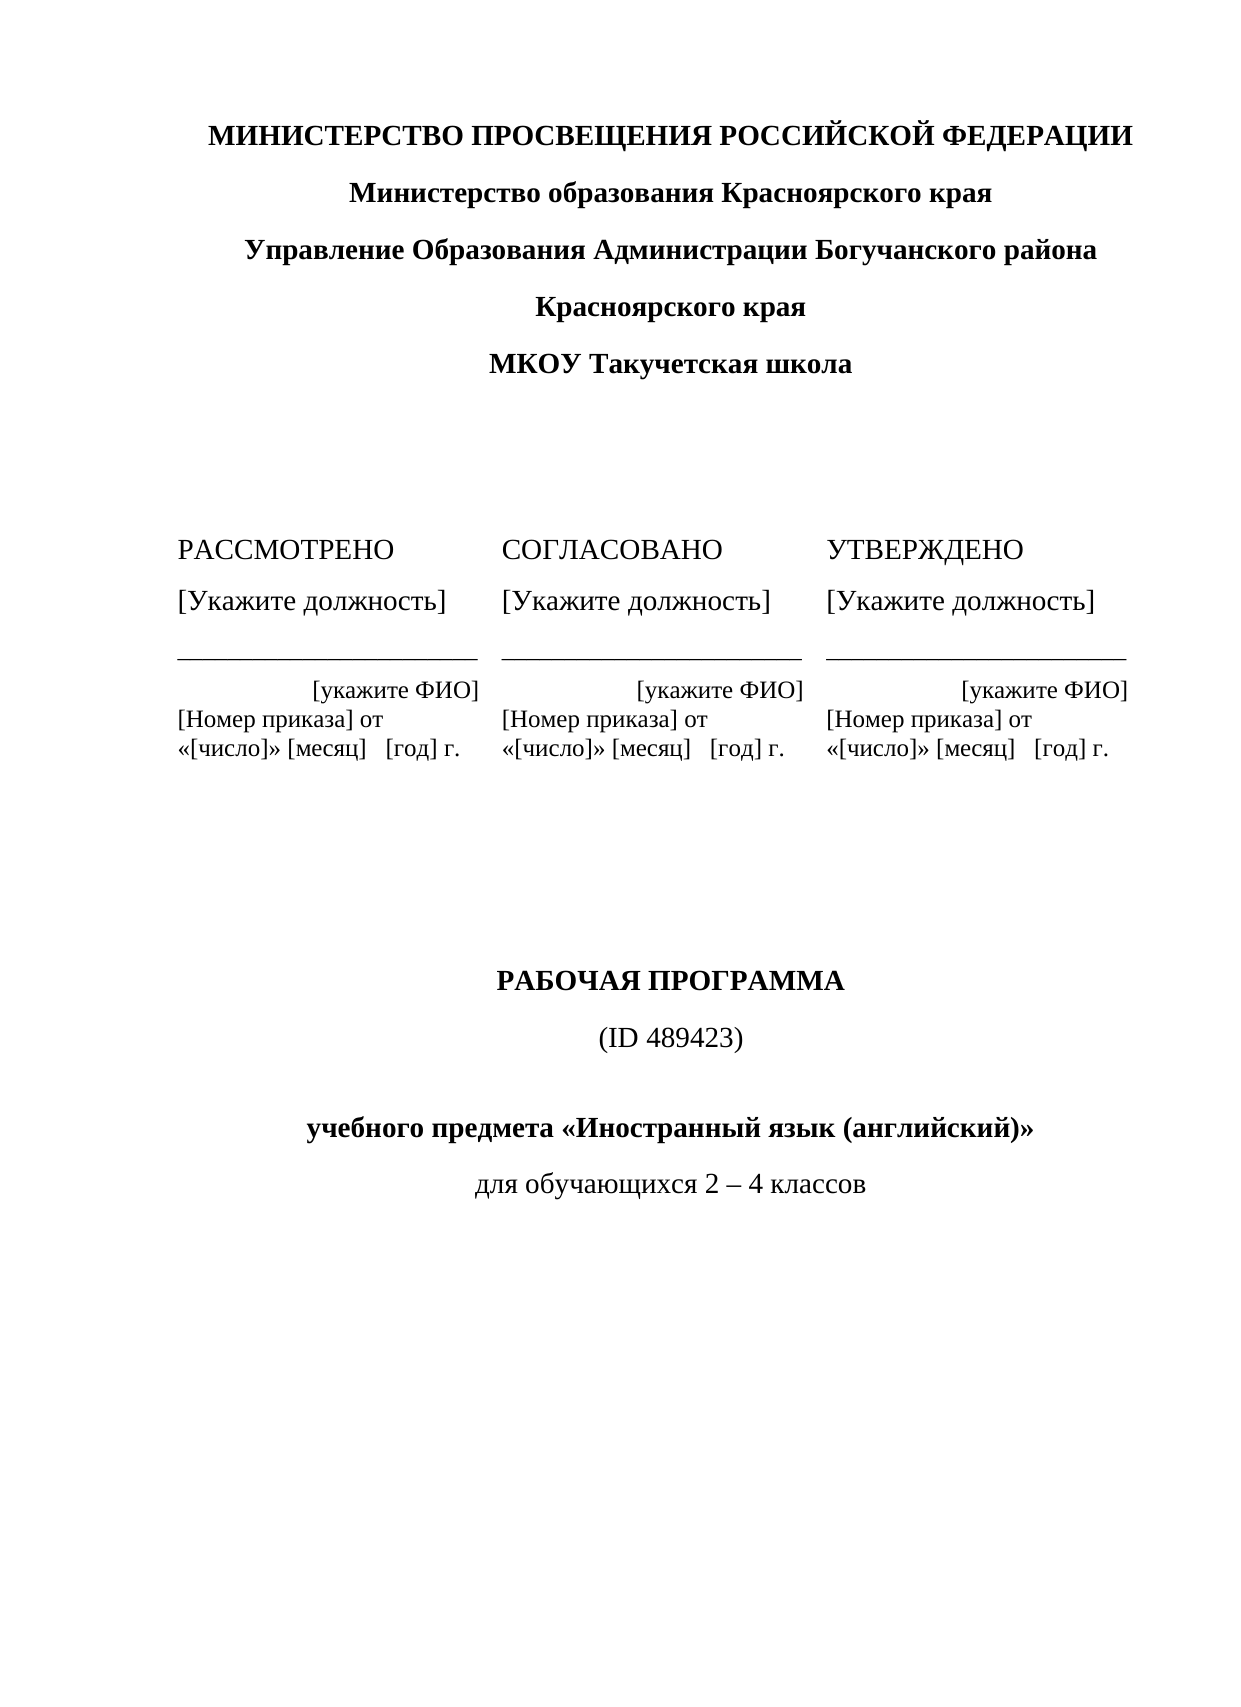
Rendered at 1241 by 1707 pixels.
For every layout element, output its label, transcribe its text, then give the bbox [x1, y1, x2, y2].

text МИНИСТЕРСТВО ПРОСВЕЩЕНИЯ РОССИЙСКОЙ ФЕДЕРАЦИИ [190, 118, 1152, 152]
text (ID 489423) [190, 1021, 1152, 1054]
text РАБОЧАЯ ПРОГРАММА [190, 963, 1152, 997]
text учебного предмета «Иностранный язык (английский)» [190, 1110, 1152, 1143]
text Управление Образования Администрации Богучанского района Красноярского края [190, 232, 1152, 323]
table_header УТВЕРЖДЕНО [Укажите должность] ________________________ [укажите ФИО] [Номер приказа] от «[число]» [месяц] [год] г. [815, 532, 1139, 803]
text МКОУ Такучетская школа [190, 346, 1152, 379]
text для обучающихся 2 – 4 классов [190, 1167, 1152, 1200]
table_header РАССМОТРЕНО [Укажите должность] ________________________ [укажите ФИО] [Номер приказа] от «[число]» [месяц] [год] г. [166, 532, 490, 803]
text Министерство образования Красноярского края [190, 175, 1152, 209]
table_header СОГЛАСОВАНО [Укажите должность] ________________________ [укажите ФИО] [Номер приказа] от «[число]» [месяц] [год] г. [490, 532, 815, 803]
